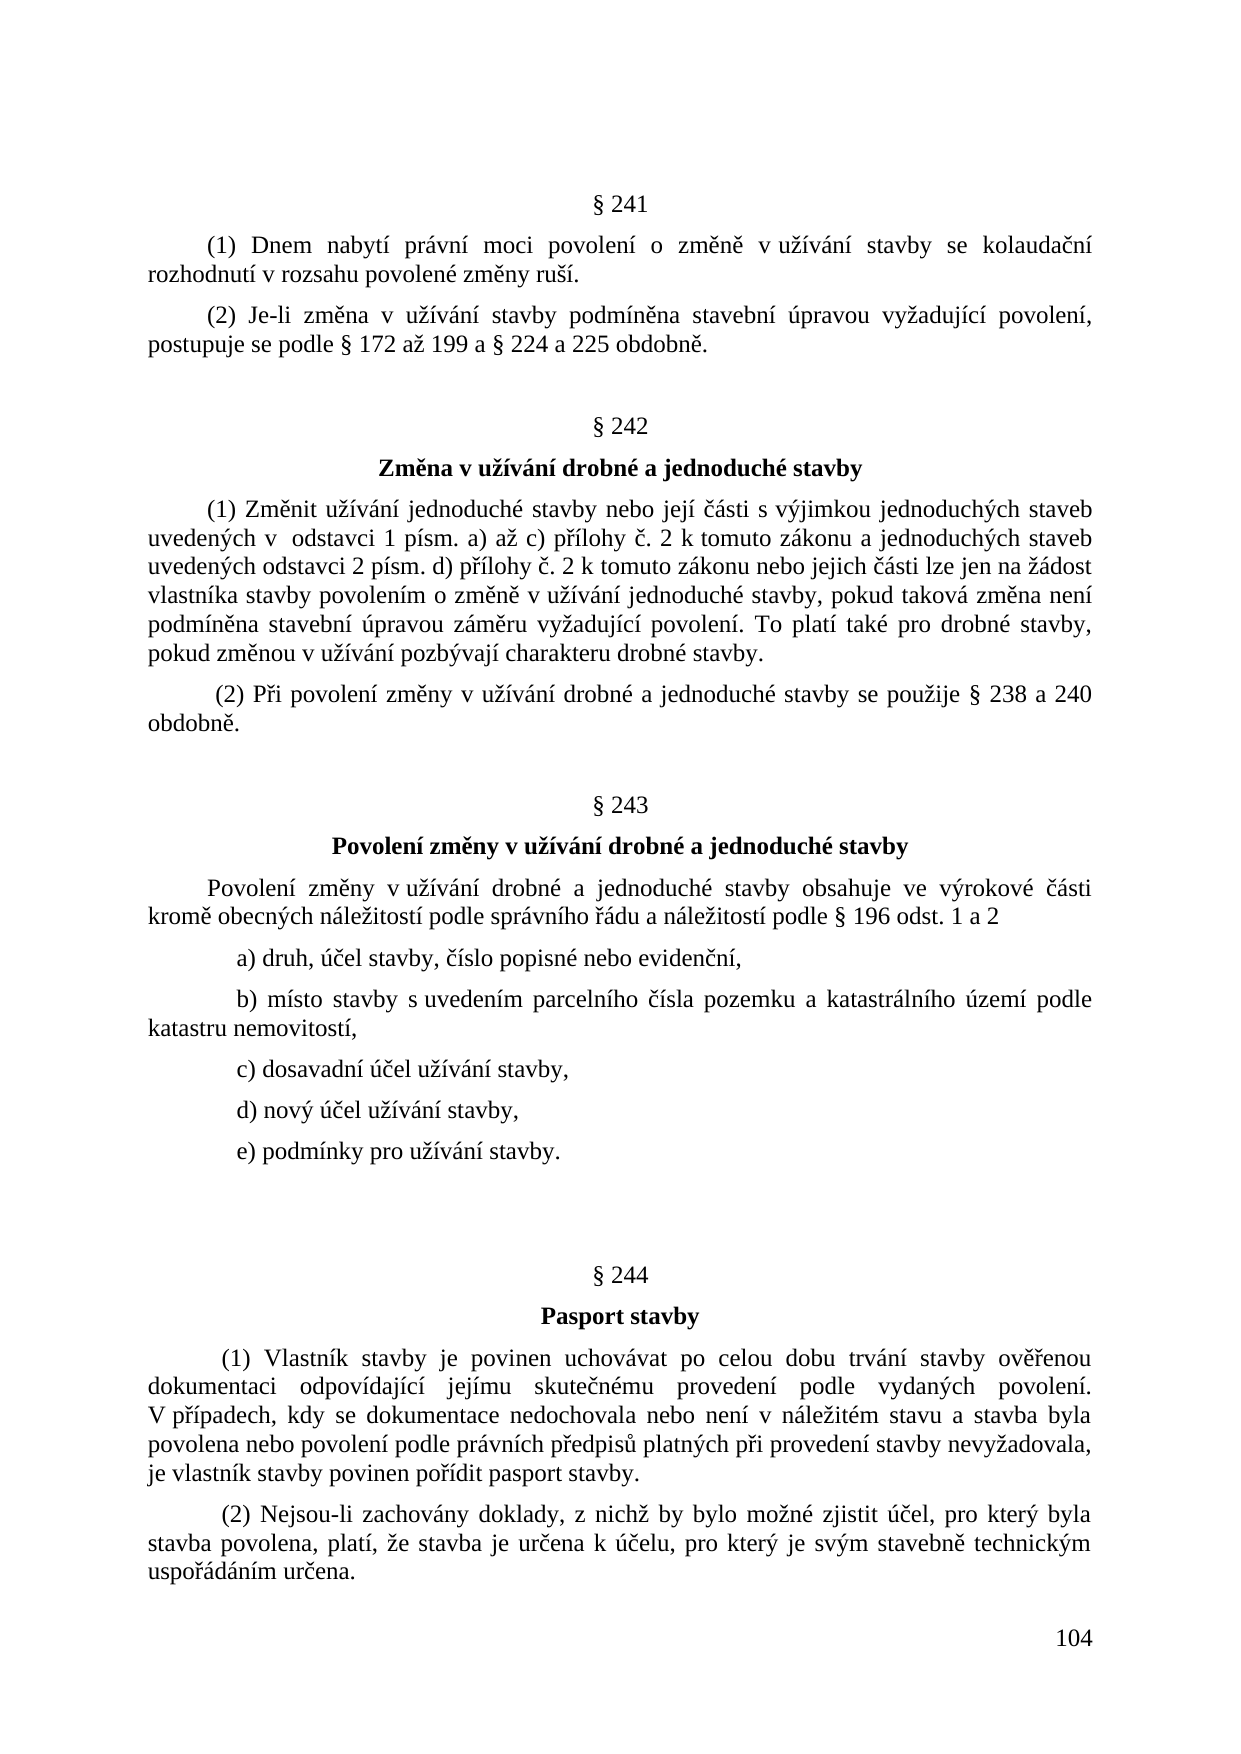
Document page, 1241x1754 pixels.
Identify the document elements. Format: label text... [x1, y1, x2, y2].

text Pasport stavby [148, 1301, 1093, 1330]
text Povolení změny v užívání drobné a jednoduché stavby obsahuje ve výrokové části kromě obecných náležitostí podle správního řádu a náležitostí podle § 196 odst. 1 a 2 [148, 873, 1093, 930]
text d) nový účel užívání stavby, [148, 1095, 1093, 1124]
text a) druh, účel stavby, číslo popisné nebo evidenční, [148, 943, 1093, 971]
text § 242 [148, 411, 1093, 440]
text Změna v užívání drobné a jednoduché stavby [148, 453, 1093, 481]
text (2) Je-li změna v užívání stavby podmíněna stavební úpravou vyžadující povolení, postupuje se podle § 172 až 199 a § 224 a 225 obdobně. [148, 300, 1093, 358]
text (2) Nejsou-li zachovány doklady, z nichž by bylo možné zjistit účel, pro který byla stavba povolena, platí, že stavba je určena k účelu, pro který je svým stavebně technickým uspořádáním určena. [148, 1499, 1093, 1585]
text (1) Vlastník stavby je povinen uchovávat po celou dobu trvání stavby ověřenou dokumentaci odpovídající jejímu skutečnému provedení podle vydaných povolení. V případech, kdy se dokumentace nedochovala nebo není v náležitém stavu a stavba byla povolena nebo povolení podle právních předpisů platných při provedení stavby nevyžadovala, je vlastník stavby povinen pořídit pasport stavby. [148, 1343, 1093, 1486]
text (1) Změnit užívání jednoduché stavby nebo její části s výjimkou jednoduchých staveb uvedených v odstavci 1 písm. a) až c) přílohy č. 2 k tomuto zákonu a jednoduchých staveb uvedených odstavci 2 písm. d) přílohy č. 2 k tomuto zákonu nebo jejich části lze jen na žádost vlastníka stavby povolením o změně v užívání jednoduché stavby, pokud taková změna není podmíněna stavební úpravou záměru vyžadující povolení. To platí také pro drobné stavby, pokud změnou v užívání pozbývají charakteru drobné stavby. [148, 494, 1093, 666]
text (1) Dnem nabytí právní moci povolení o změně v užívání stavby se kolaudační rozhodnutí v rozsahu povolené změny ruší. [148, 230, 1093, 288]
text e) podmínky pro užívání stavby. [148, 1136, 1093, 1165]
text § 244 [148, 1260, 1093, 1289]
text c) dosavadní účel užívání stavby, [148, 1054, 1093, 1083]
text Povolení změny v užívání drobné a jednoduché stavby [148, 831, 1093, 860]
text (2) Při povolení změny v užívání drobné a jednoduché stavby se použije § 238 a 240 obdobně. [148, 679, 1093, 736]
text § 243 [148, 790, 1093, 819]
text § 241 [148, 189, 1093, 218]
text b) místo stavby s uvedením parcelního čísla pozemku a katastrálního území podle katastru nemovitostí, [148, 984, 1093, 1041]
